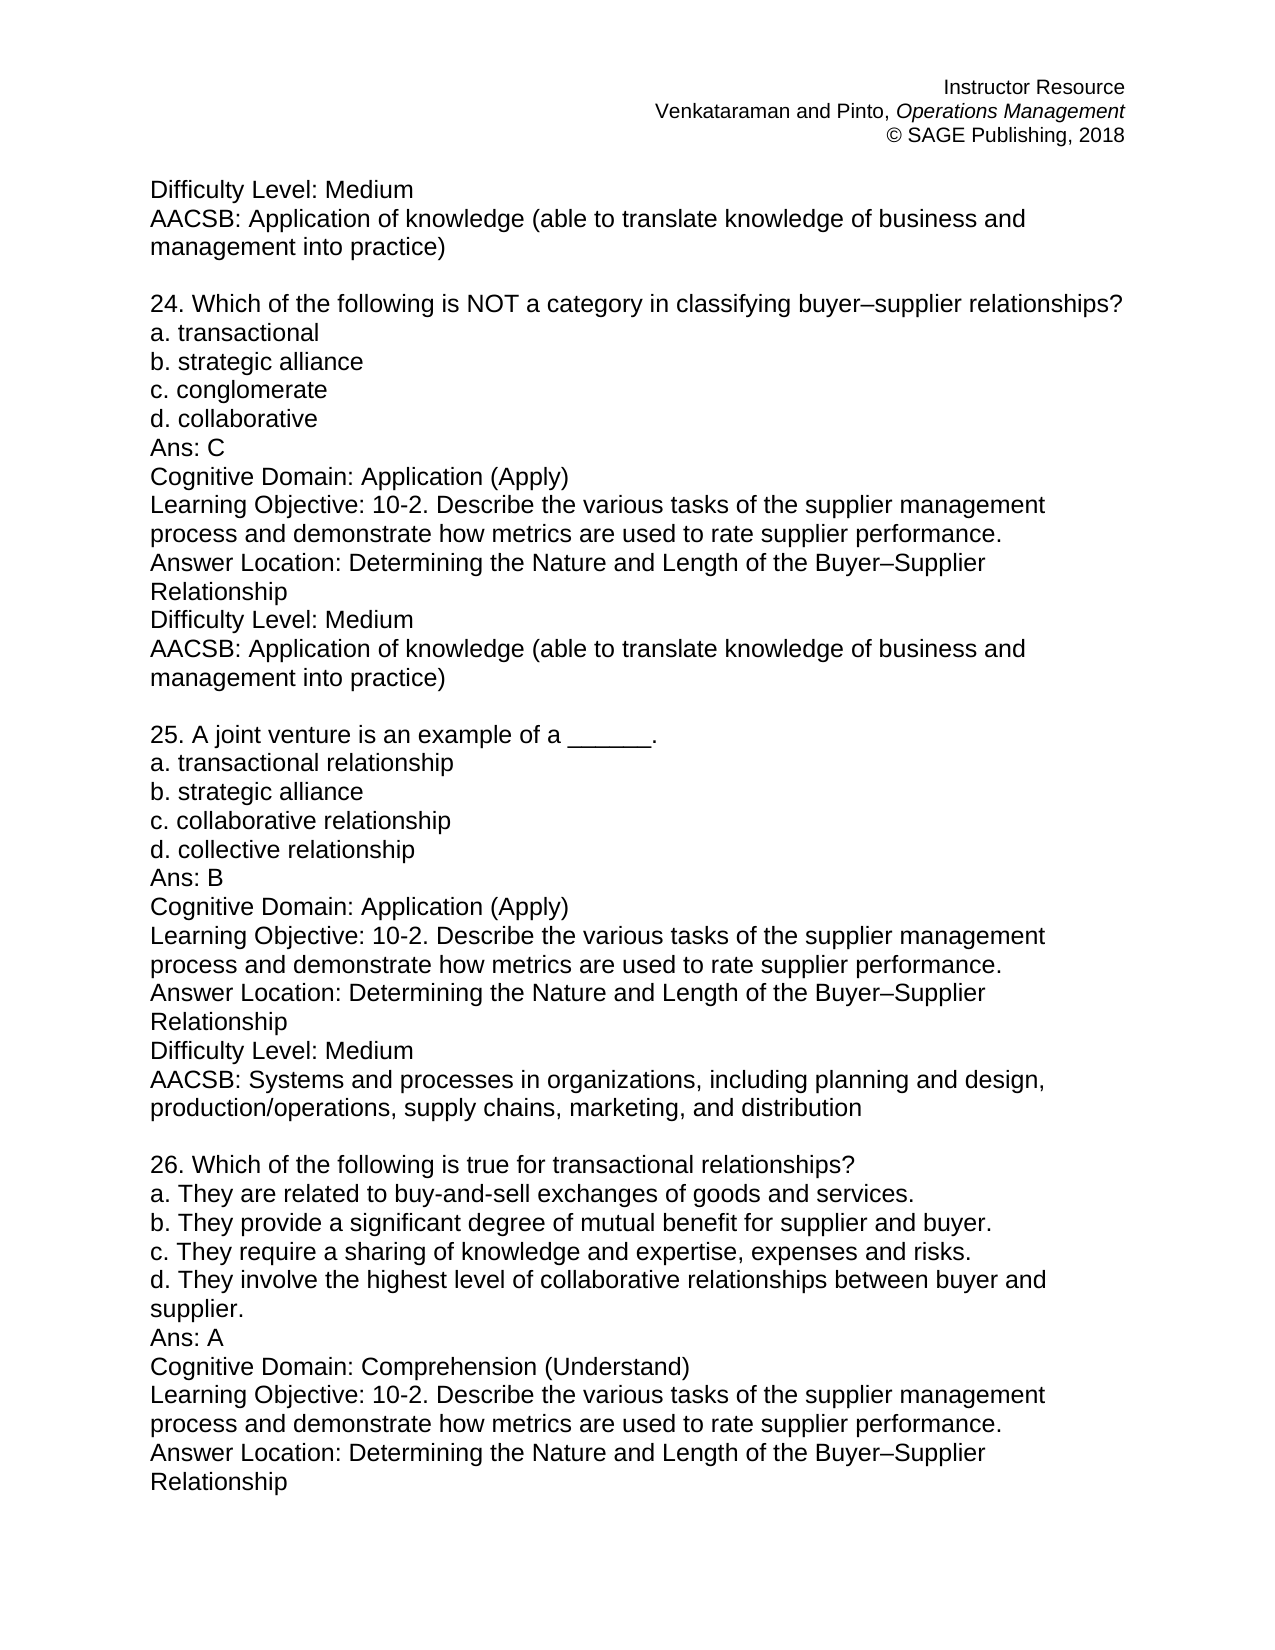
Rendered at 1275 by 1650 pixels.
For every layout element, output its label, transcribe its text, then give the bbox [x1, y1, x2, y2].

text d. collaborative [150, 404, 1125, 433]
text Ans: B [150, 863, 1125, 892]
text a. They are related to buy-and-sell exchanges of goods and services. [150, 1179, 1125, 1208]
text c. collaborative relationship [150, 806, 1125, 835]
text Difficulty Level: Medium [150, 605, 1125, 634]
text Cognitive Domain: Comprehension (Understand) [150, 1351, 1125, 1380]
text 24. Which of the following is NOT a category in classifying buyer–supplier relationships? [150, 289, 1125, 318]
text AACSB: Systems and processes in organizations, including planning and design, production/operations, supply chains, marketing, and distribution [150, 1065, 1125, 1122]
text Cognitive Domain: Application (Apply) [150, 892, 1125, 921]
text AACSB: Application of knowledge (able to translate knowledge of business and management into practice) [150, 634, 1125, 692]
text d. They involve the highest level of collaborative relationships between buyer and supplier. [150, 1265, 1125, 1323]
text a. transactional [150, 318, 1125, 347]
text Ans: C [150, 433, 1125, 462]
text Answer Location: Determining the Nature and Length of the Buyer–Supplier Relationship [150, 1438, 1125, 1495]
text b. strategic alliance [150, 347, 1125, 375]
text Answer Location: Determining the Nature and Length of the Buyer–Supplier Relationship [150, 978, 1125, 1036]
text Difficulty Level: Medium [150, 175, 1125, 204]
text b. strategic alliance [150, 777, 1125, 806]
text c. conglomerate [150, 375, 1125, 404]
text Answer Location: Determining the Nature and Length of the Buyer–Supplier Relationship [150, 548, 1125, 605]
text 25. A joint venture is an example of a ______. [150, 720, 1125, 748]
text a. transactional relationship [150, 748, 1125, 777]
text c. They require a sharing of knowledge and expertise, expenses and risks. [150, 1236, 1125, 1265]
text Cognitive Domain: Application (Apply) [150, 462, 1125, 490]
text d. collective relationship [150, 835, 1125, 863]
text 26. Which of the following is true for transactional relationships? [150, 1150, 1125, 1179]
text AACSB: Application of knowledge (able to translate knowledge of business and management into practice) [150, 204, 1125, 261]
text b. They provide a significant degree of mutual benefit for supplier and buyer. [150, 1208, 1125, 1236]
text Ans: A [150, 1323, 1125, 1351]
text Difficulty Level: Medium [150, 1036, 1125, 1065]
